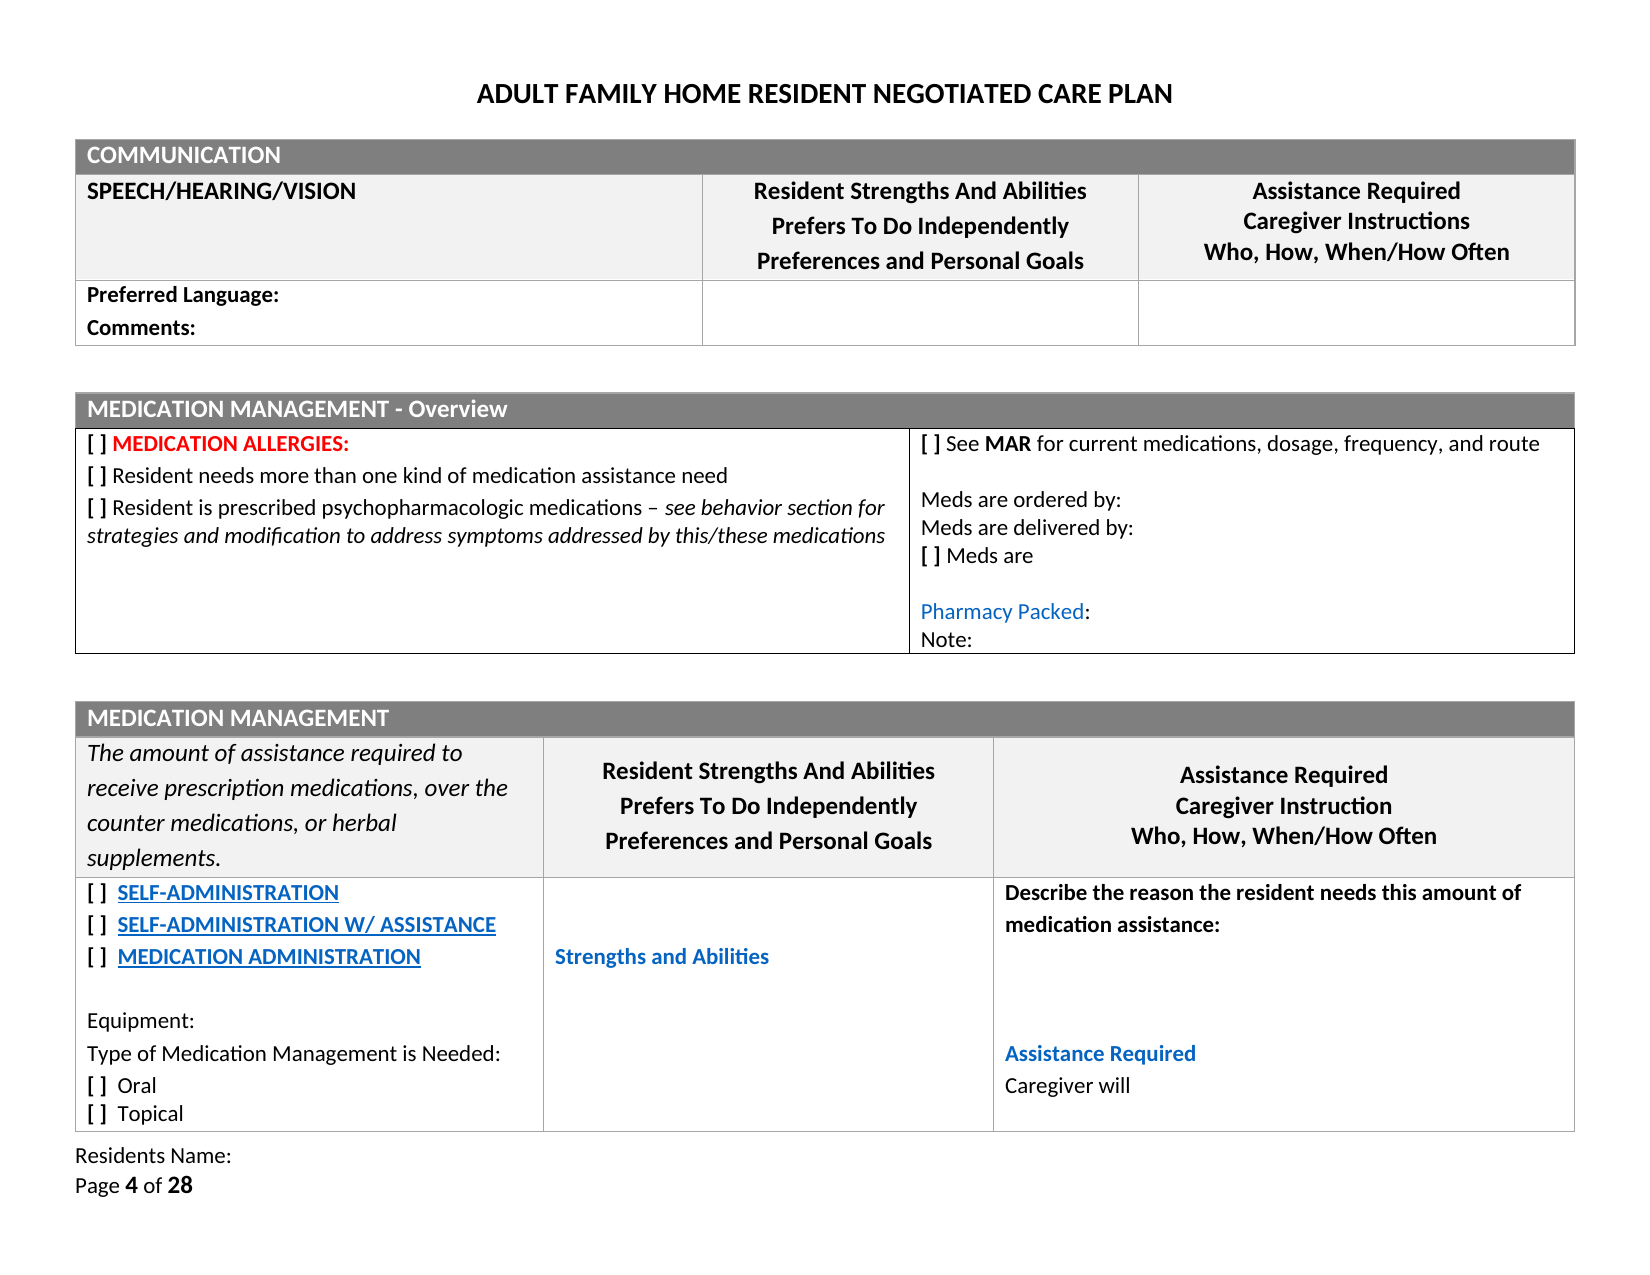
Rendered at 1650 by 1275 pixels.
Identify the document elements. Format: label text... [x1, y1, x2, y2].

table_cell The amount of assistance required to receive prescription medications, over the counter medications, or herbal supplements. [76, 738, 543, 877]
table_cell SPEECH/HEARING/VISION [76, 175, 702, 279]
table_cell [ ] See MAR for current medications, dosage, frequency, and route Meds are ordered by: Meds are delivered by: [ ] Meds are Pharmacy Packed: Note: [910, 429, 1574, 653]
table_cell Strengths and Abilities [544, 878, 993, 1131]
table_cell Resident Strengths And Abilities Prefers To Do Independently Preferences and Personal Goals [703, 175, 1138, 279]
table_cell Resident Strengths And Abilities Prefers To Do Independently Preferences and Personal Goals [544, 738, 993, 877]
table_header MEDICATION MANAGEMENT - Overview [76, 394, 1574, 428]
table_header COMMUNICATION [76, 140, 1574, 174]
table_header MEDICATION MANAGEMENT [76, 702, 1574, 736]
table_cell Assistance Required Caregiver Instructions Who, How, When/How Often [1139, 175, 1574, 279]
table_cell Preferred Language: Comments: [76, 281, 702, 344]
table_cell Assistance Required Caregiver Instruction Who, How, When/How Often [994, 738, 1574, 877]
table_cell [ ] MEDICATION ALLERGIES: [ ] Resident needs more than one kind of medication assistance need [ ] Resident is prescribed psychopharmacologic medications – see behavior section for strategies and modification to address symptoms addressed by this/these medications [76, 429, 909, 653]
